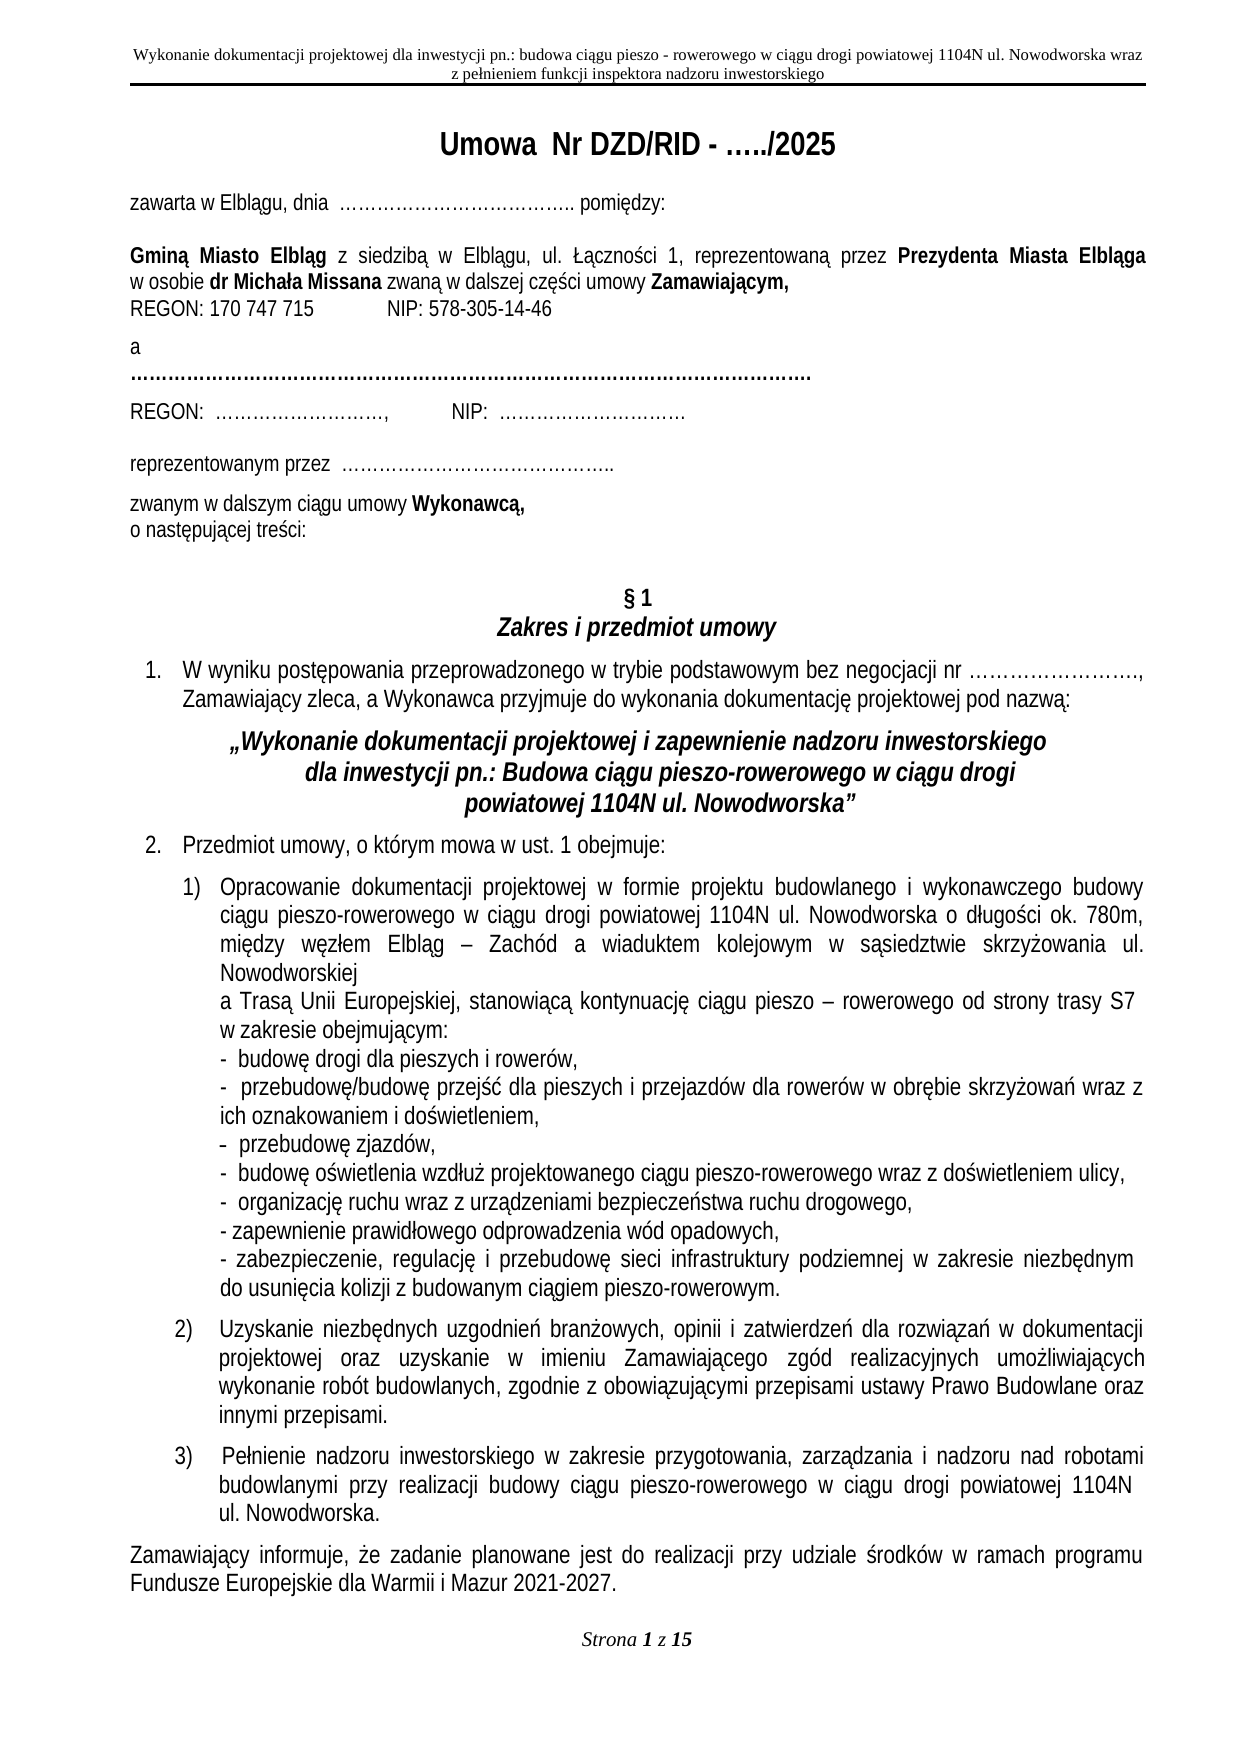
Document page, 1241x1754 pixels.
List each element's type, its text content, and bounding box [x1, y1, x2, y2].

text zawarta w Elblągu, dnia ……………………………….. pomiędzy: [130, 189, 1146, 215]
text - zapewnienie prawidłowego odprowadzenia wód opadowych, [220, 1216, 1146, 1244]
text a [130, 333, 1146, 359]
list W wyniku postępowania przeprowadzonego w trybie podstawowym bez negocjacji nr ……………………., Zamawiający zleca, a Wykonawca przyjmuje do wykonania dokumentację projektowej pod nazwą: [145, 655, 1146, 712]
text - budowę drogi dla pieszych i rowerów, [220, 1043, 1146, 1072]
text reprezentowanym przez …………………………………….. [130, 450, 1146, 476]
text Zamawiający informuje, że zadanie planowane jest do realizacji przy udziale środków w ramach programu Fundusze Europejskie dla Warmii i Mazur 2021-2027. [130, 1539, 1146, 1597]
list Przedmiot umowy, o którym mowa w ust. 1 obejmuje: [145, 831, 1146, 859]
text ………………………………………………………………………………………………. [130, 359, 1146, 386]
text „Wykonanie dokumentacji projektowej i zapewnienie nadzoru inwestorskiego dla inwestycji pn.: Budowa ciągu pieszo-rowerowego w ciągu drogi powiatowej 1104N ul. Nowodworska” [218, 725, 1060, 818]
text - budowę oświetlenia wzdłuż projektowanego ciągu pieszo-rowerowego wraz z doświetleniem ulicy, [220, 1158, 1146, 1187]
text 1 [130, 583, 1146, 612]
text - organizację ruchu wraz z urządzeniami bezpieczeństwa ruchu drogowego, [220, 1187, 1146, 1216]
text REGON: ………………………, NIP: ………………………… [130, 398, 1146, 424]
subtitle Zakres i przedmiot umowy [130, 612, 1146, 643]
text - zabezpieczenie, regulację i przebudowę sieci infrastruktury podziemnej w zakresie niezbędnym do usunięcia kolizji z budowanym ciągiem pieszo-rowerowym. [220, 1244, 1146, 1302]
list Opracowanie dokumentacji projektowej w formie projektu budowlanego i wykonawczego budowy ciągu pieszo-rowerowego w ciągu drogi powiatowej 1104N ul. Nowodworska o długości ok. 780m, między węzłem Elbląg – Zachód a wiaduktem kolejowym w sąsiedztwie skrzyżowania ul. Nowodworskiej a Trasą Unii Europejskiej, stanowiącą kontynuację ciągu pieszo – rowerowego od strony trasy S7 w zakresie obejmującym: [182, 872, 1146, 1043]
text o następującej treści: [130, 516, 1146, 542]
text REGON: 170 747 715 NIP: 578-305-14-46 [130, 294, 1146, 321]
text 2) Uzyskanie niezbędnych uzgodnień branżowych, opinii i zatwierdzeń dla rozwiązań w dokumentacji projektowej oraz uzyskanie w imieniu Zamawiającego zgód realizacyjnych umożliwiających wykonanie robót budowlanych, zgodnie z obowiązującymi przepisami ustawy Prawo Budowlane oraz innymi przepisami. [174, 1314, 1146, 1429]
text zwanym w dalszym ciągu umowy Wykonawcą, [130, 489, 1146, 516]
text 3) Pełnienie nadzoru inwestorskiego w zakresie przygotowania, zarządzania i nadzoru nad robotami budowlanymi przy realizacji budowy ciągu pieszo-rowerowego w ciągu drogi powiatowej 1104N ul. Nowodworska. [174, 1441, 1146, 1527]
list przebudowę zjazdów, [218, 1129, 1146, 1158]
title Umowa Nr DZD/RID - …../2025 [130, 124, 1146, 163]
text - przebudowę/budowę przejść dla pieszych i przejazdów dla rowerów w obrębie skrzyżowań wraz z ich oznakowaniem i doświetleniem, [220, 1072, 1146, 1129]
text Gminą Miasto Elbląg z siedzibą w Elblągu, ul. Łączności 1, reprezentowaną przez Prezydenta Miasta Elbląga w osobie dr Michała Missana zwaną w dalszej części umowy Zamawiającym, [130, 242, 1146, 294]
